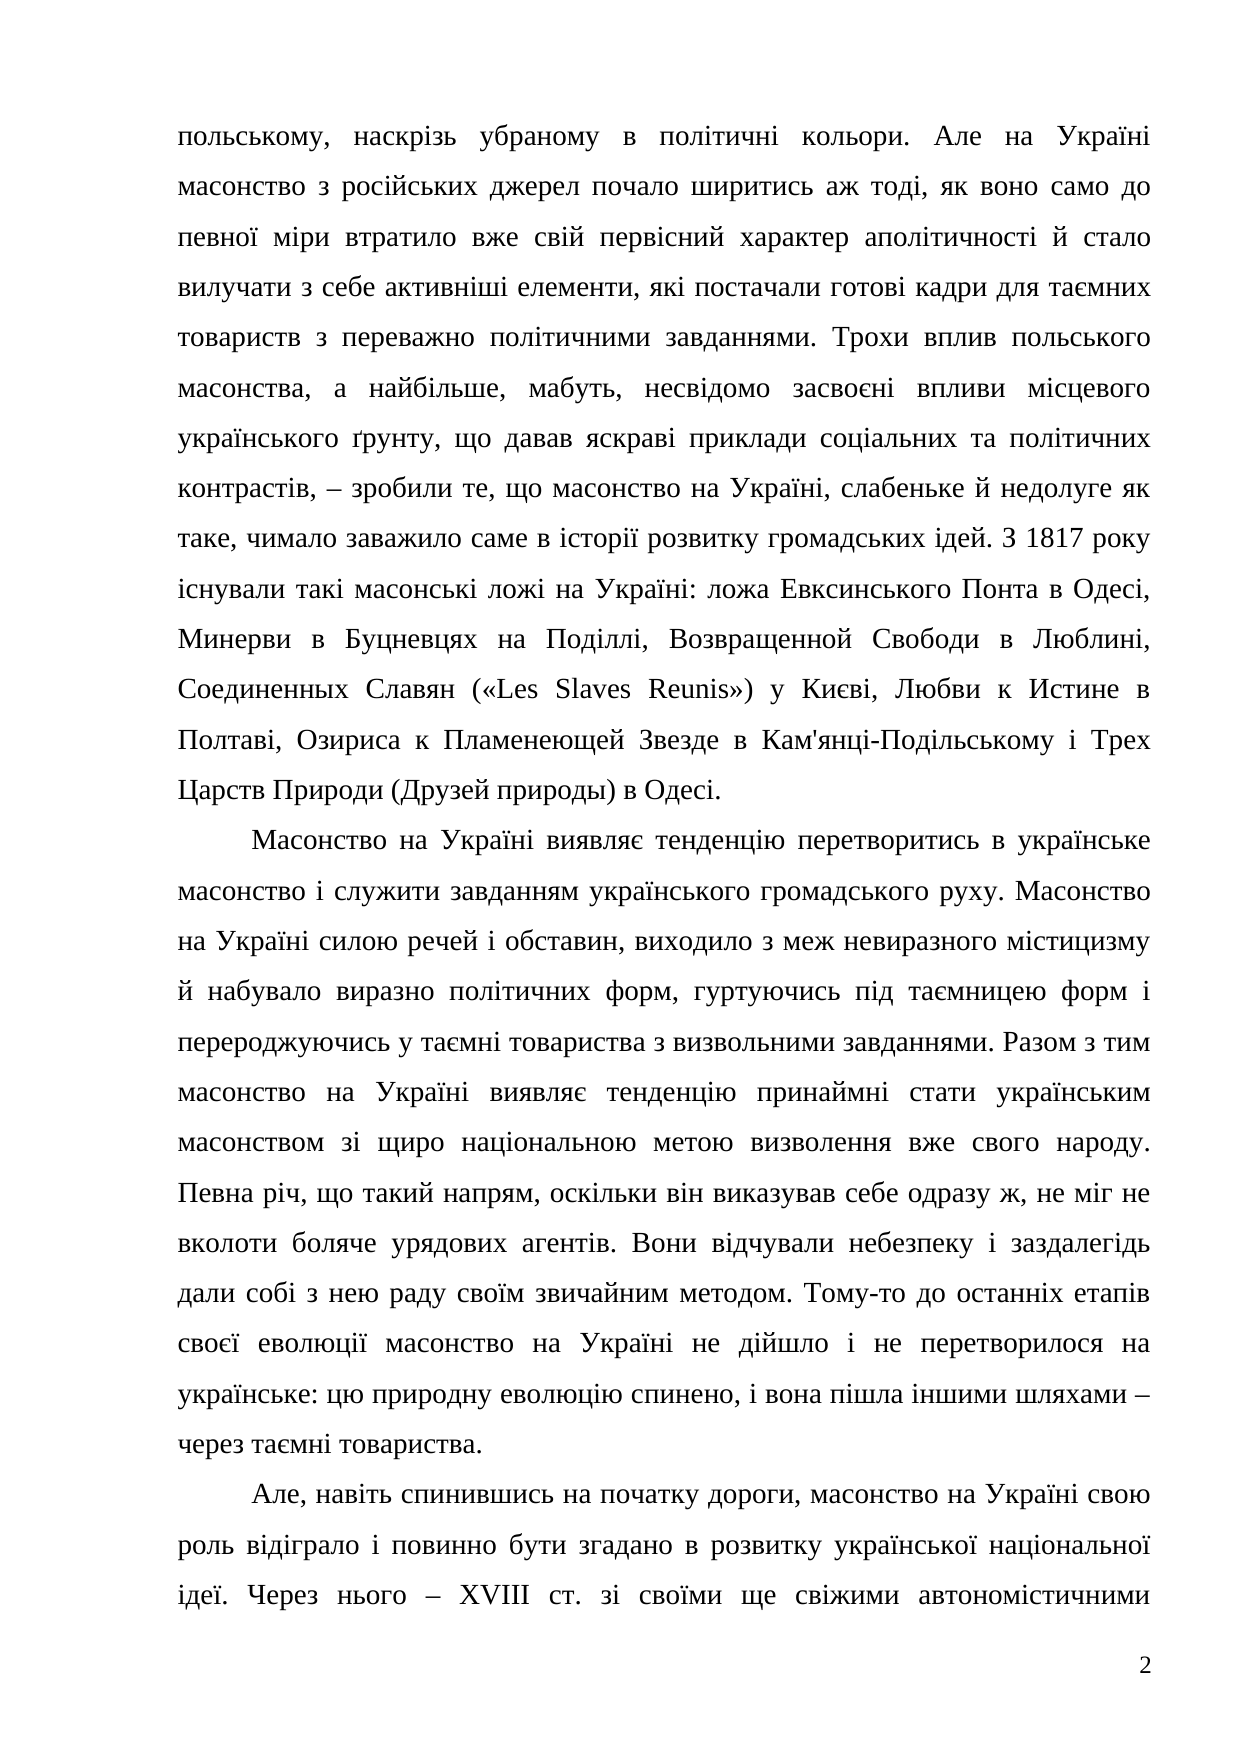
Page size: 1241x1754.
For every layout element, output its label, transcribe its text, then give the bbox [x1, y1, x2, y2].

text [177, 1477, 1152, 1611]
text Масонство на Україні виявляє тенденцію перетворитись в українське масонство і служити завданням українського громадського руху. Масонство на Україні силою речей і обставин, виходило з меж невиразного містицизму й набувало виразно політичних форм, гуртуючись під таємницею форм і перероджуючись у таємні товариства з визвольними завданнями. Разом з тим масонство на Україні виявляє тенденцію принаймні стати українським масонством зі щиро національною метою визволення вже свого народу. Певна річ, що такий напрям, оскільки він виказував себе одразу ж, не міг не вколоти боляче урядових агентів. Вони відчували небезпеку і заздалегідь дали собі з нею раду своїм звичайним методом. Тому-то до останніх етапів своєї еволюції масонство на Україні не дійшло і не перетворилося на українське: цю природну еволюцію спинено, і вона пішла іншими шляхами – через таємні товариства. [177, 822, 1152, 1460]
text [177, 118, 1152, 806]
